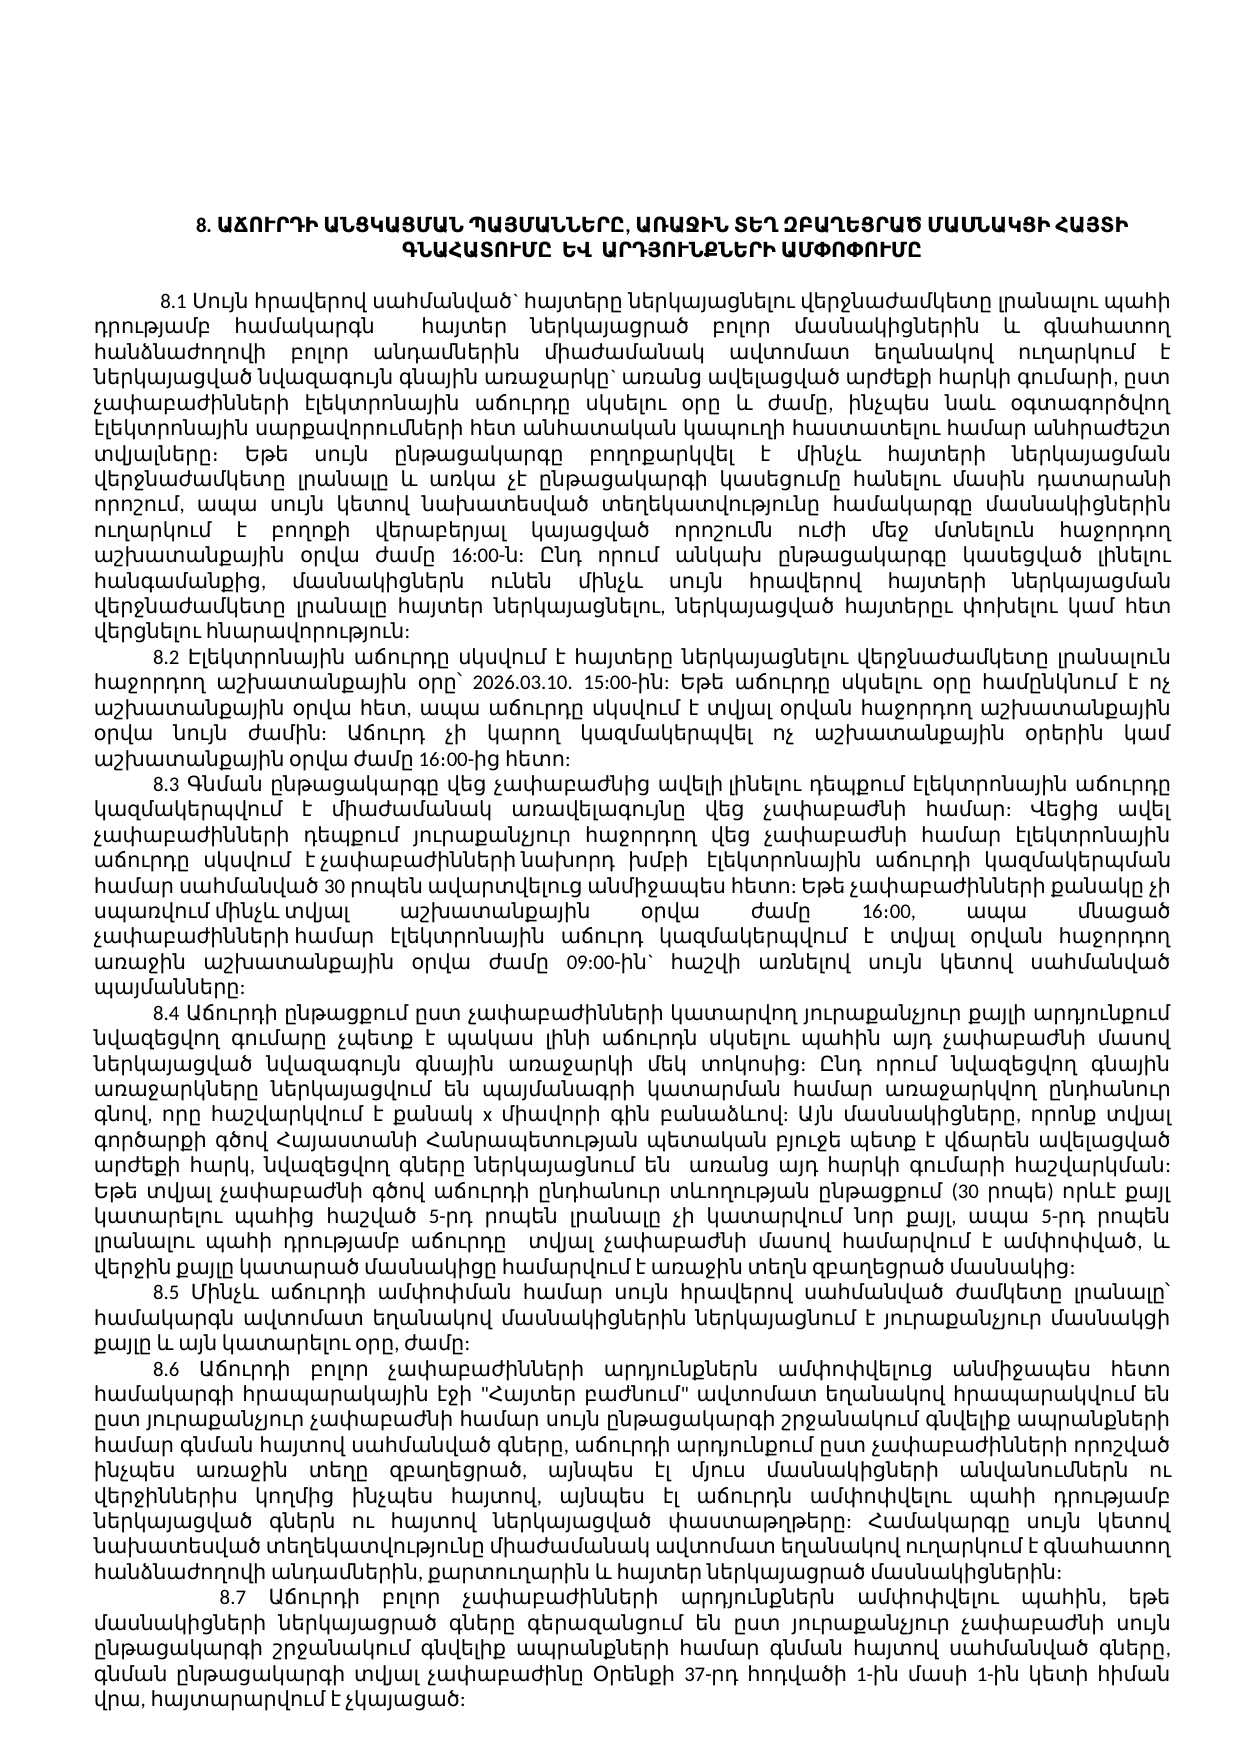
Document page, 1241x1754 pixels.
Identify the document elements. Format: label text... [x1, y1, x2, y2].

text 8.5 Մինչև աճուրդի ամփոփման համար սույն հրավերով սահմանված ժամկետը լրանալը՝ համակարգն ավտոմատ եղանակով մասնակիցներին ներկայացնում է յուրաքանչյուր մասնակցի քայլը և այն կատարելու օրը, ժամը: [94, 1279, 1171, 1356]
text 8.3 Գնման ընթացակարգը վեց չափաբաժնից ավելի լինելու դեպքում էլեկտրոնային աճուրդը կազմակերպվում է միաժամանակ առավելագույնը վեց չափաբաժնի համար: Վեցից ավել չափաբաժինների դեպքում յուրաքանչյուր հաջորդող վեց չափաբաժնի համար էլեկտրոնային աճուրդը սկսվում է չափաբաժինների նախորդ խմբի էլեկտրոնային աճուրդի կազմակերպման համար սահմանված 30 րոպեն ավարտվելուց անմիջապես հետո: Եթե չափաբաժինների քանակը չի սպառվում մինչև տվյալ աշխատանքային օրվա ժամը 16։00, ապա մնացած չափաբաժինների համար էլեկտրոնային աճուրդ կազմակերպվում է տվյալ օրվան հաջորդող առաջին աշխատանքային օրվա ժամը 09:00-ին` հաշվի առնելով սույն կետով սահմանված պայմանները: [94, 771, 1171, 1000]
text ԳՆԱՀԱՏՈՒՄԸ ԵՎ ԱՐԴՅՈՒՆՔՆԵՐԻ ԱՄՓՈՓՈՒՄԸ [94, 237, 1171, 263]
text 8.2 Էլեկտրոնային աճուրդը սկսվում է հայտերը ներկայացնելու վերջնաժամկետը լրանալուն հաջորդող աշխատանքային օրը՝ 2026.03.10. 15:00 -ին: Եթե աճուրդը սկսելու օրը համընկնում է ոչ աշխատանքային օրվա հետ, ապա աճուրդը սկսվում է տվյալ օրվան հաջորդող աշխատանքային օրվա նույն ժամին: Աճուրդ չի կարող կազմակերպվել ոչ աշխատանքային օրերին կամ աշխատանքային օրվա ժամը 16։00-ից հետո: [94, 644, 1171, 771]
text 8.6 Աճուրդի բոլոր չափաբաժինների արդյունքներն ամփոփվելուց անմիջապես հետո համակարգի հրապարակային էջի "Հայտեր բաժնում" ավտոմատ եղանակով հրապարակվում են ըստ յուրաքանչյուր չափաբաժնի համար սույն ընթացակարգի շրջանակում գնվելիք ապրանքների համար գնման հայտով սահմանված գները, աճուրդի արդյունքում ըստ չափաբաժինների որոշված ինչպես առաջին տեղը զբաղեցրած, այնպես էլ մյուս մասնակիցների անվանումներն ու վերջիններիս կողմից ինչպես հայտով, այնպես էլ աճուրդն ամփոփվելու պահի դրությամբ ներկայացված գներն ու հայտով ներկայացված փաստաթղթերը: Համակարգը սույն կետով նախատեսված տեղեկատվությունը միաժամանակ ավտոմատ եղանակով ուղարկում է գնահատող հանձնաժողովի անդամներին, քարտուղարին և հայտեր ներկայացրած մասնակիցներին: [94, 1356, 1171, 1584]
text 8.1 Սույն հրավերով սահմանված` հայտերը ներկայացնելու վերջնաժամկետը լրանալու պահի դրությամբ համակարգն հայտեր ներկայացրած բոլոր մասնակիցներին և գնահատող հանձնաժողովի բոլոր անդամներին միաժամանակ ավտոմատ եղանակով ուղարկում է ներկայացված նվազագույն գնային առաջարկը` առանց ավելացված արժեքի հարկի գումարի, ըստ չափաբաժինների էլեկտրոնային աճուրդը սկսելու օրը և ժամը, ինչպես նաև օգտագործվող էլեկտրոնային սարքավորումների հետ անհատական կապուղի հաստատելու համար անհրաժեշտ տվյալները։ Եթե սույն ընթացակարգը բողոքարկվել է մինչև հայտերի ներկայացման վերջնաժամկետը լրանալը և առկա չէ ընթացակարգի կասեցումը հանելու մասին դատարանի որոշում, ապա սույն կետով նախատեսված տեղեկատվությունը համակարգը մասնակիցներին ուղարկում է բողոքի վերաբերյալ կայացված որոշումն ուժի մեջ մտնելուն հաջորդող աշխատանքային օրվա ժամը 16:00-ն: Ընդ որում անկախ ընթացակարգը կասեցված լինելու հանգամանքից, մասնակիցներն ունեն մինչև սույն հրավերով հայտերի ներկայացման վերջնաժամկետը լրանալը հայտեր ներկայացնելու, ներկայացված հայտերըւ փոխելու կամ հետ վերցնելու հնարավորություն: [94, 288, 1171, 644]
text 8. ԱՃՈՒՐԴԻ ԱՆՑԿԱՑՄԱՆ ՊԱՅՄԱՆՆԵՐԸ, ԱՌԱՋԻՆ ՏԵՂ ԶԲԱՂԵՑՐԱԾ ՄԱՍՆԱԿՑԻ ՀԱՅՏԻ [94, 212, 1171, 237]
text 8.7 Աճուրդի բոլոր չափաբաժինների արդյունքներն ամփոփվելու պահին, եթե մասնակիցների ներկայացրած գները գերազանցում են ըստ յուրաքանչյուր չափաբաժնի սույն ընթացակարգի շրջանակում գնվելիք ապրանքների համար գնման հայտով սահմանված գները, գնման ընթացակարգի տվյալ չափաբաժինը Օրենքի 37-րդ հոդվածի 1-ին մասի 1-ին կետի հիման վրա, հայտարարվում է չկայացած: [94, 1584, 1171, 1712]
text 8.4 Աճուրդի ընթացքում ըստ չափաբաժինների կատարվող յուրաքանչյուր քայլի արդյունքում նվազեցվող գումարը չպետք է պակաս լինի աճուրդն սկսելու պահին այդ չափաբաժնի մասով ներկայացված նվազագույն գնային առաջարկի մեկ տոկոսից: Ընդ որում նվազեցվող գնային առաջարկները ներկայացվում են պայմանագրի կատարման համար առաջարկվող ընդհանուր գնով, որը հաշվարկվում է քանակ x միավորի գին բանաձևով: Այն մասնակիցները, որոնք տվյալ գործարքի գծով Հայաստանի Հանրապետության պետական բյուջե պետք է վճարեն ավելացված արժեքի հարկ, նվազեցվող գները ներկայացնում են առանց այդ հարկի գումարի հաշվարկման: Եթե տվյալ չափաբաժնի գծով աճուրդի ընդհանուր տևողության ընթացքում (30 րոպե) որևէ քայլ կատարելու պահից հաշված 5-րդ րոպեն լրանալը չի կատարվում նոր քայլ, ապա 5-րդ րոպեն լրանալու պահի դրությամբ աճուրդը տվյալ չափաբաժնի մասով համարվում է ամփոփված, և վերջին քայլը կատարած մասնակիցը համարվում է առաջին տեղն զբաղեցրած մասնակից: [94, 1000, 1171, 1279]
